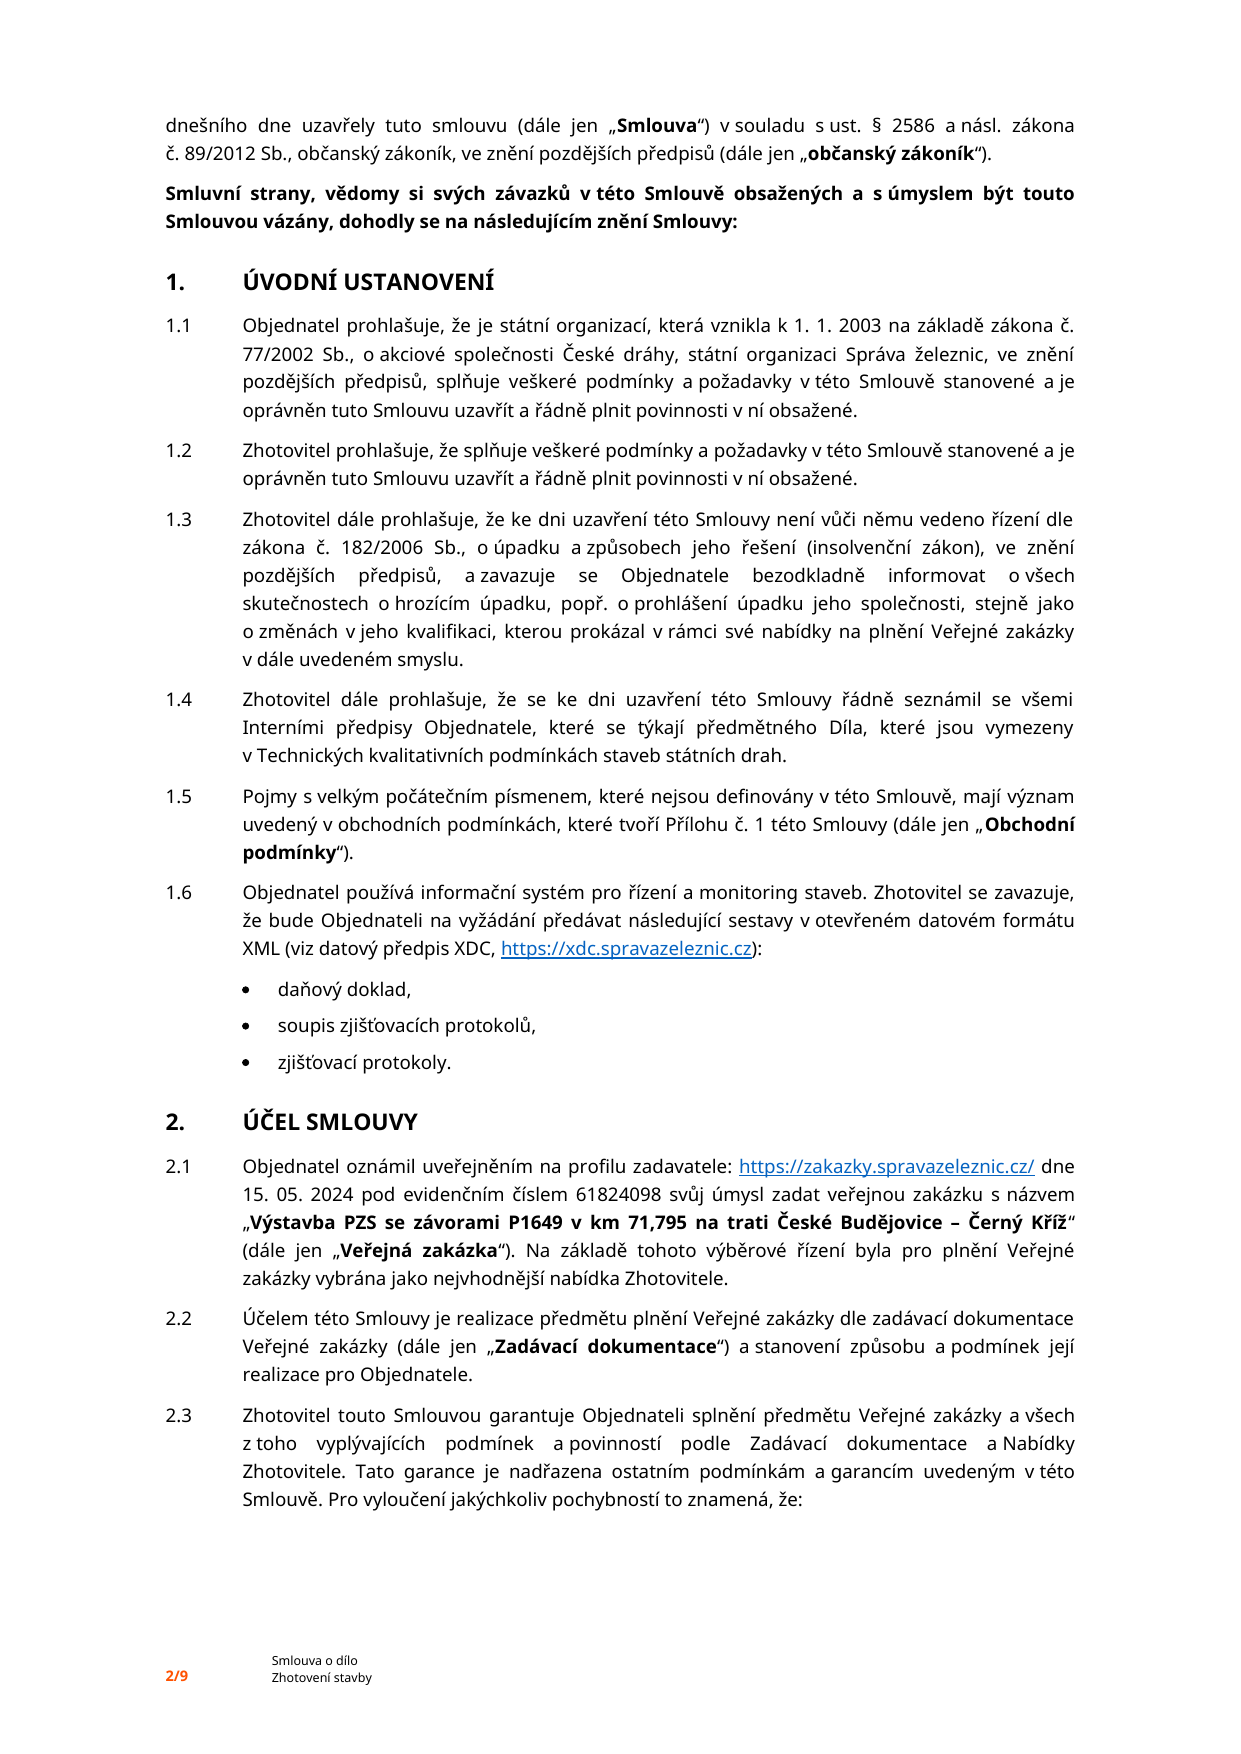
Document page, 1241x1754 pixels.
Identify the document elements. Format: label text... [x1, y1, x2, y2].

text Objednatel prohlašuje, že je státní organizací, která vznikla k 1. 1. 2003 na základě zákona č. 77/2002 Sb., o akciové společnosti České dráhy, státní organizaci Správa železnic, ve znění pozdějších předpisů, splňuje veškeré podmínky a požadavky v této Smlouvě stanovené a je oprávněn tuto Smlouvu uzavřít a řádně plnit povinnosti v ní obsažené. [165, 313, 1075, 422]
text ÚVODNÍ USTANOVENÍ [165, 266, 1075, 297]
text Smluvní strany, vědomy si svých závazků v této Smlouvě obsažených a s úmyslem být touto Smlouvou vázány, dohodly se na následujícím znění Smlouvy: [165, 181, 1075, 234]
text Objednatel oznámil uveřejněním na profilu zadavatele: https://zakazky.spravazeleznic.cz/ dne 15. 05. 2024 pod evidenčním číslem 61824098 svůj úmysl zadat veřejnou zakázku s názvem „Výstavba PZS se závorami P1649 v km 71,795 na trati České Budějovice – Černý Kříž“ (dále jen „Veřejná zakázka“). Na základě tohoto výběrové řízení byla pro plnění Veřejné zakázky vybrána jako nejvhodnější nabídka Zhotovitele. [165, 1153, 1075, 1291]
text zjišťovací protokoly. [242, 1049, 1075, 1074]
text dnešního dne uzavřely tuto smlouvu (dále jen „Smlouva“) v souladu s ust. § 2586 a násl. zákona č. 89/2012 Sb., občanský zákoník, ve znění pozdějších předpisů (dále jen „občanský zákoník“). [165, 112, 1075, 166]
text Zhotovitel touto Smlouvou garantuje Objednateli splnění předmětu Veřejné zakázky a všech z toho vyplývajících podmínek a povinností podle Zadávací dokumentace a Nabídky Zhotovitele. Tato garance je nadřazena ostatním podmínkám a garancím uvedeným v této Smlouvě. Pro vyloučení jakýchkoliv pochybností to znamená, že: [165, 1402, 1075, 1512]
text daňový doklad, [242, 976, 1075, 1002]
text Pojmy s velkým počátečním písmenem, které nejsou definovány v této Smlouvě, mají význam uvedený v obchodních podmínkách, které tvoří Přílohu č. 1 této Smlouvy (dále jen „Obchodní podmínky“). [165, 783, 1075, 865]
text soupis zjišťovacích protokolů, [242, 1013, 1075, 1038]
text Objednatel používá informační systém pro řízení a monitoring staveb. Zhotovitel se zavazuje, že bude Objednateli na vyžádání předávat následující sestavy v otevřeném datovém formátu XML (viz datový předpis XDC, https://xdc.spravazeleznic.cz): [165, 880, 1075, 961]
text Účelem této Smlouvy je realizace předmětu plnění Veřejné zakázky dle zadávací dokumentace Veřejné zakázky (dále jen „Zadávací dokumentace“) a stanovení způsobu a podmínek její realizace pro Objednatele. [165, 1306, 1075, 1387]
text Zhotovitel prohlašuje, že splňuje veškeré podmínky a požadavky v této Smlouvě stanovené a je oprávněn tuto Smlouvu uzavřít a řádně plnit povinnosti v ní obsažené. [165, 437, 1075, 491]
text Zhotovitel dále prohlašuje, že ke dni uzavření této Smlouvy není vůči němu vedeno řízení dle zákona č. 182/2006 Sb., o úpadku a způsobech jeho řešení (insolvenční zákon), ve znění pozdějších předpisů, a zavazuje se Objednatele bezodkladně informovat o všech skutečnostech o hrozícím úpadku, popř. o prohlášení úpadku jeho společnosti, stejně jako o změnách v jeho kvalifikaci, kterou prokázal v rámci své nabídky na plnění Veřejné zakázky v dále uvedeném smyslu. [165, 506, 1075, 672]
text Zhotovitel dále prohlašuje, že se ke dni uzavření této Smlouvy řádně seznámil se všemi Interními předpisy Objednatele, které se týkají předmětného Díla, které jsou vymezeny v Technických kvalitativních podmínkách staveb státních drah. [165, 687, 1075, 768]
text ÚČEL SMLOUVY [165, 1106, 1075, 1137]
